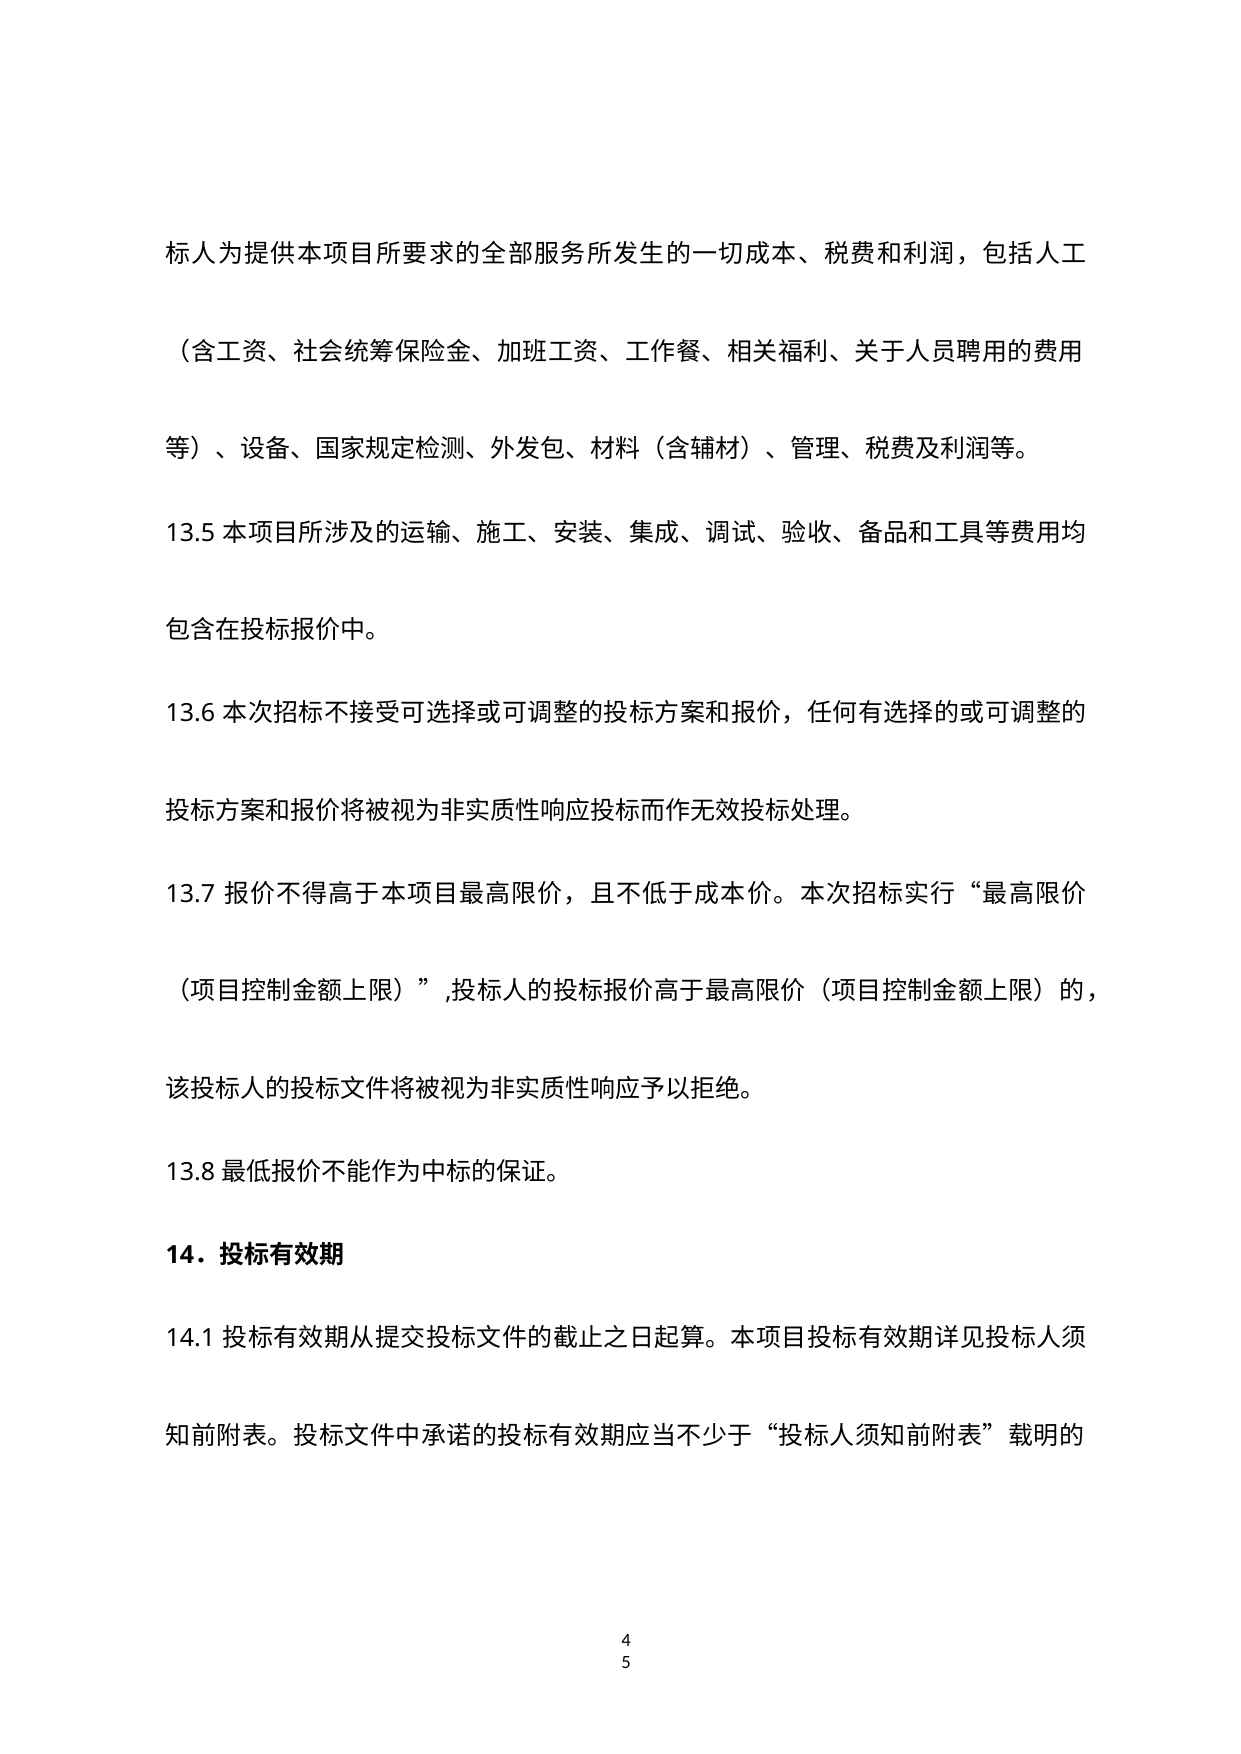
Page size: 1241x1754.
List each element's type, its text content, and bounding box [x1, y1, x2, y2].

text 14．投标有效期 [165, 1220, 1087, 1285]
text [165, 219, 1087, 479]
text 13.8 最低报价不能作为中标的保证。 [165, 1137, 1087, 1202]
text 13.6 本次招标不接受可选择或可调整的投标方案和报价，任何有选择的或可调整的投标方案和报价将被视为非实质性响应投标而作无效投标处理。 [165, 678, 1087, 841]
text 13.7 报价不得高于本项目最高限价，且不低于成本价。本次招标实行“最高限价（项目控制金额上限）”,投标人的投标报价高于最高限价（项目控制金额上限）的，该投标人的投标文件将被视为非实质性响应予以拒绝。 [165, 859, 1087, 1119]
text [165, 1303, 1087, 1466]
text 13.5 本项目所涉及的运输、施工、安装、集成、调试、验收、备品和工具等费用均包含在投标报价中。 [165, 498, 1087, 660]
